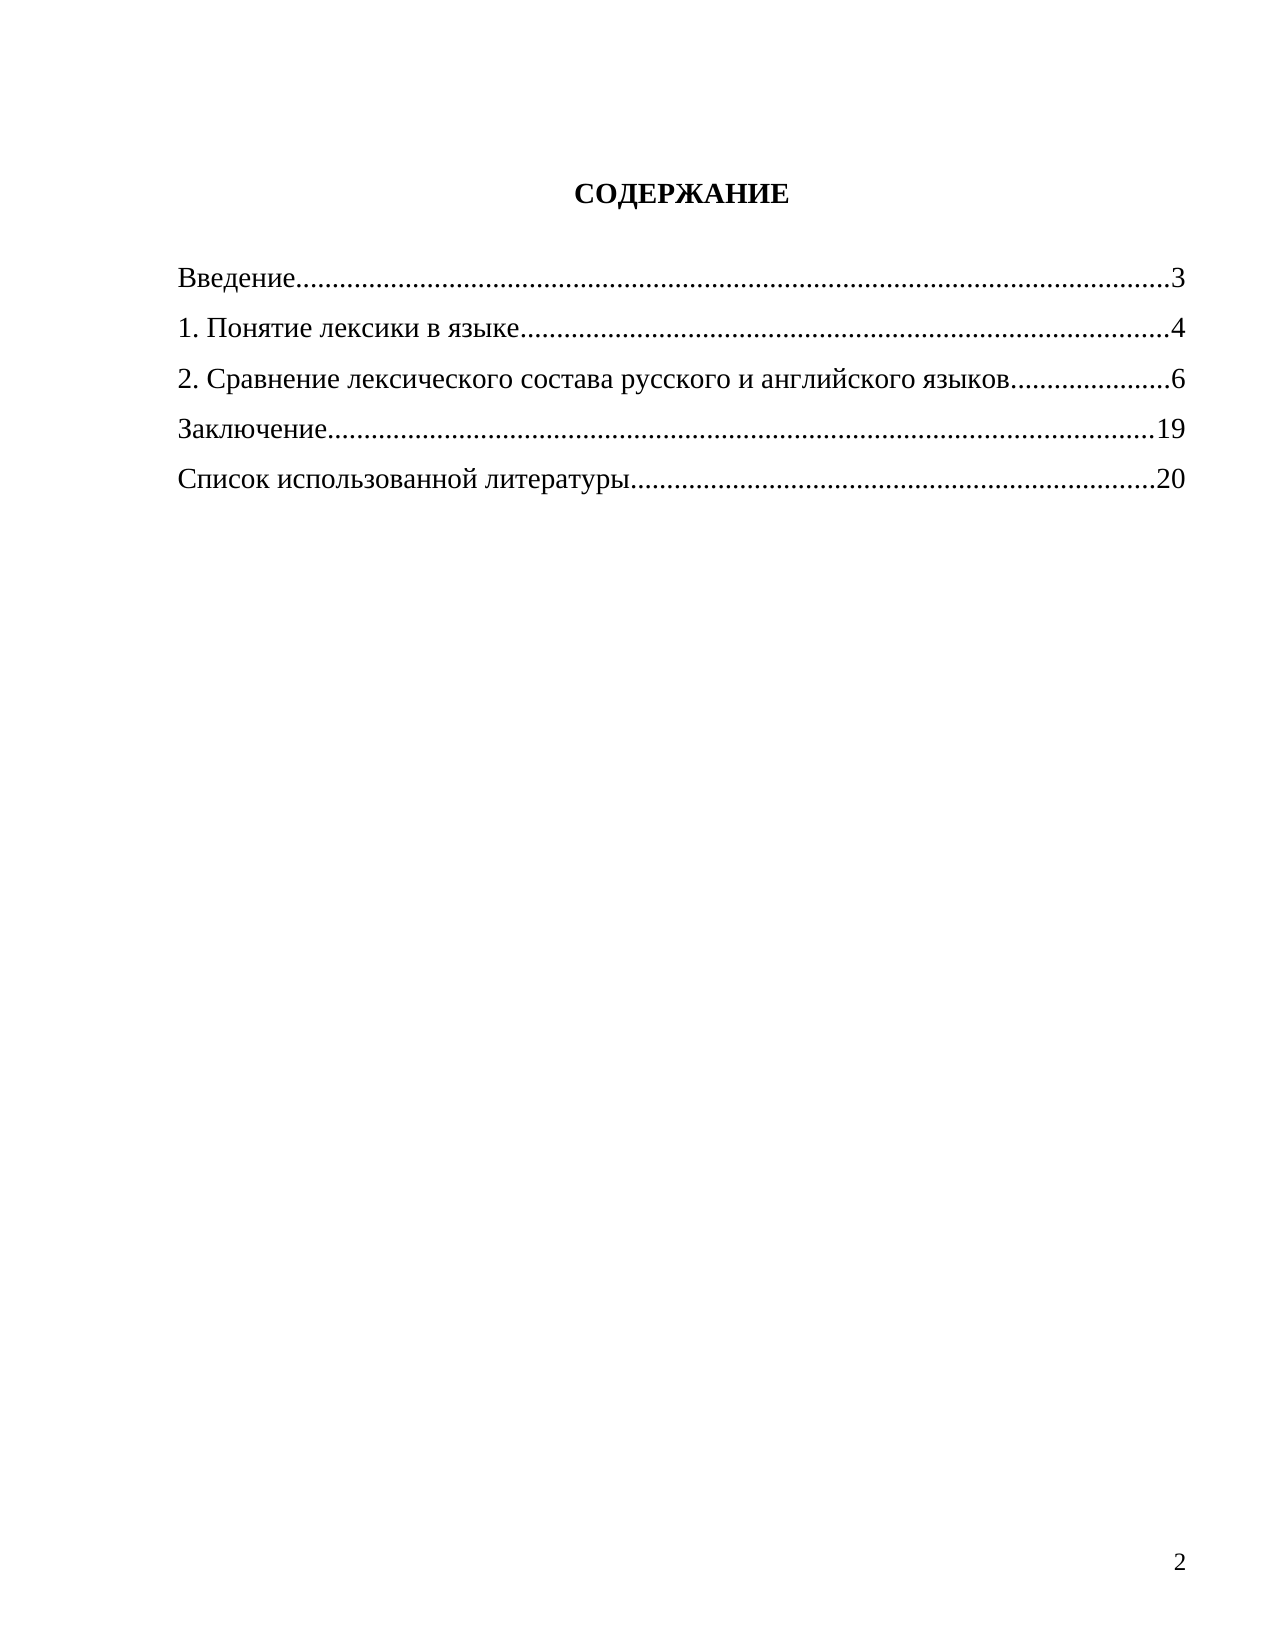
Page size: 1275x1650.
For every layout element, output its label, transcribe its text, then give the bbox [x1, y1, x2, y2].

text 1. Понятие лексики в языке 4 [177, 311, 1186, 344]
text Введение 3 [177, 260, 1186, 294]
text СОДЕРЖАНИЕ [177, 176, 1186, 210]
text Заключение 19 [177, 411, 1186, 445]
text 2. Сравнение лексического состава русского и английского языков 6 [177, 361, 1186, 394]
text Список использованной литературы 20 [177, 462, 1186, 495]
